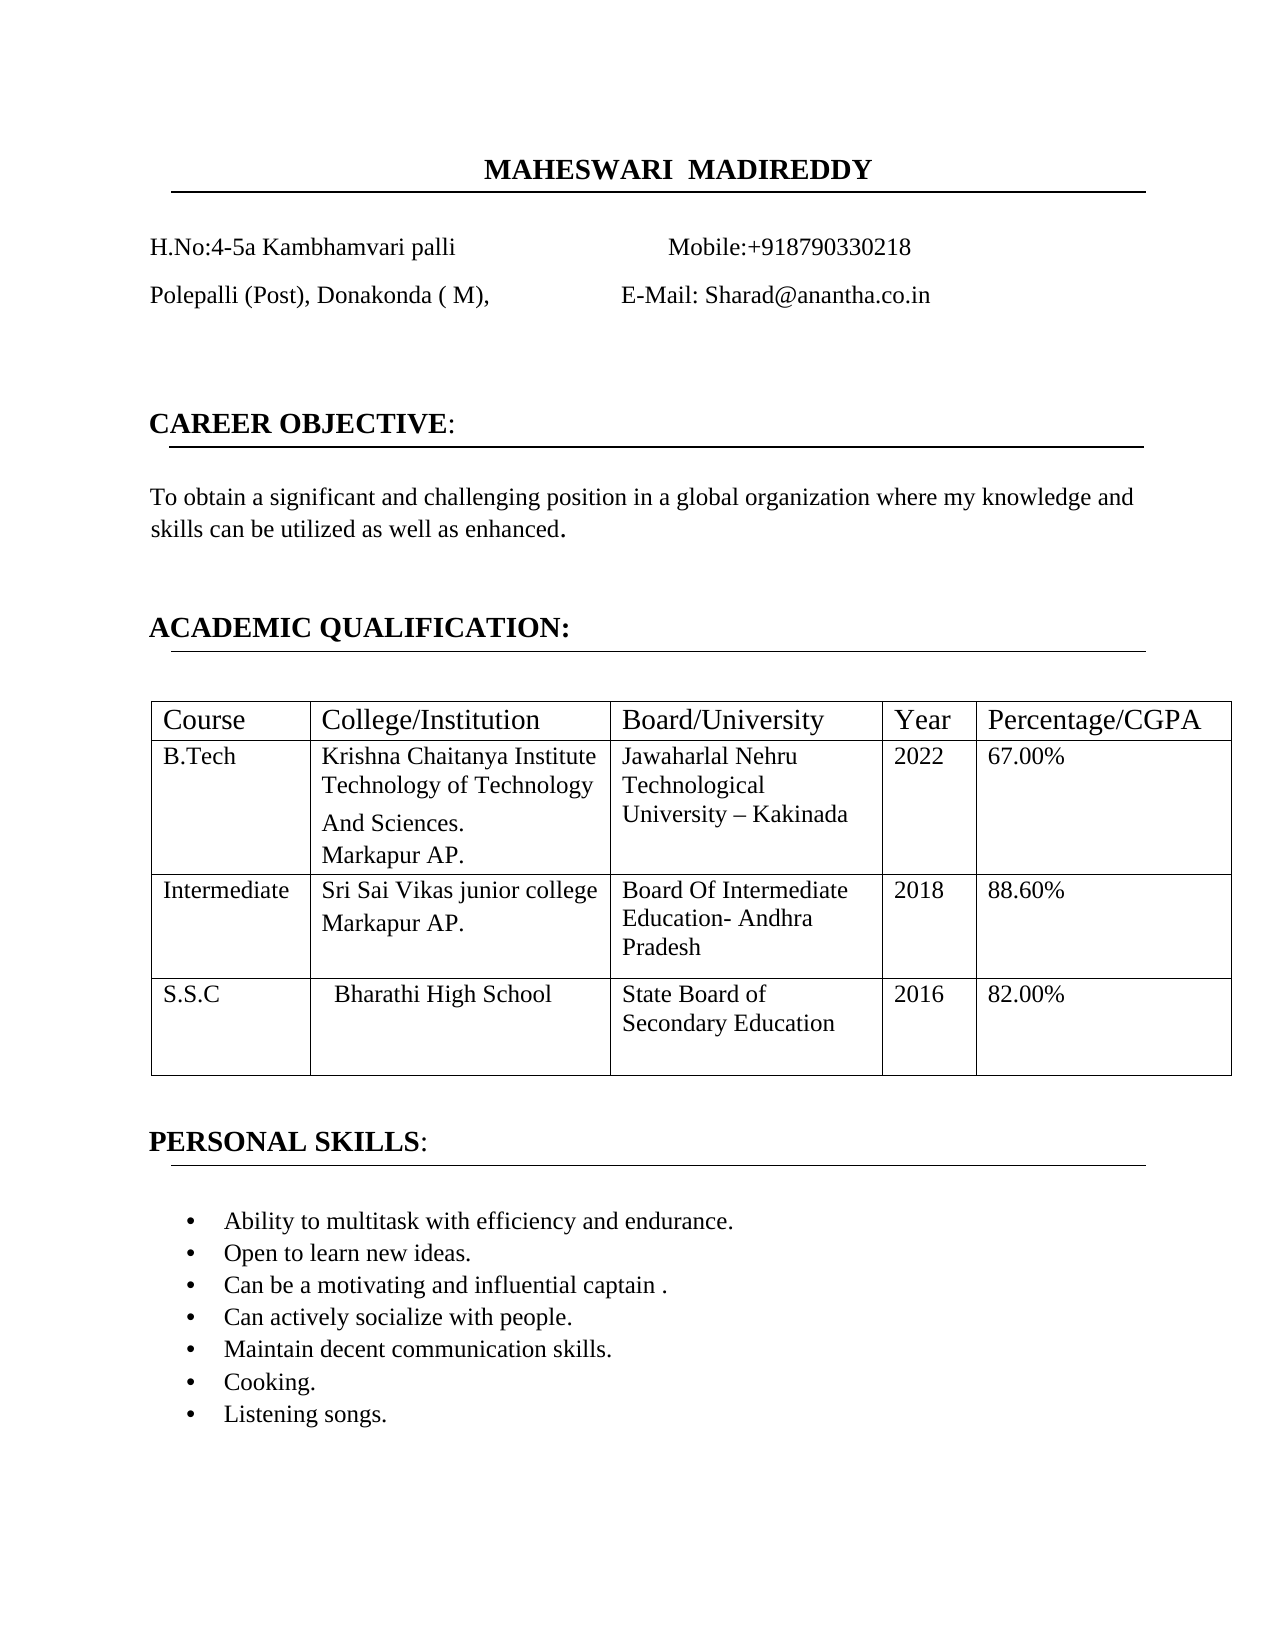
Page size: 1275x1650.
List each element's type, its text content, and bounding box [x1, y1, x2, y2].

text To obtain a significant and challenging position in a global organization where my knowledge and skills can be utilized as well as enhanced. [149, 483, 1148, 544]
subtitle PERSONAL SKILLS: [148, 1124, 1148, 1158]
text Polepalli (Post), Donakonda ( M), E-Mail: Sharad@anantha.co.in [149, 281, 1148, 309]
subtitle CAREER OBJECTIVE: [148, 406, 1148, 439]
list Maintain decent communication skills. [186, 1335, 1148, 1363]
table_cell State Board of Secondary Education [611, 979, 882, 1075]
table_cell B.Tech [152, 741, 310, 874]
text H.No:4-5a Kambhamvari palli Mobile:+918790330218 [149, 233, 1148, 261]
list Listening songs. [186, 1400, 1148, 1428]
table_header Board/University [611, 702, 882, 740]
list Open to learn new ideas. [186, 1239, 1148, 1267]
table_cell Board Of Intermediate Education- Andhra Pradesh [611, 875, 882, 978]
table_cell 2018 [883, 875, 976, 978]
table_cell 2022 [883, 741, 976, 874]
table_header Percentage/CGPA [977, 702, 1231, 740]
list Ability to multitask with efficiency and endurance. [186, 1207, 1148, 1235]
list Cooking. [186, 1368, 1148, 1396]
list Can actively socialize with people. [186, 1303, 1148, 1331]
table_cell 2016 [883, 979, 976, 1075]
table_cell 67.00% [977, 741, 1231, 874]
table_header Course [152, 702, 310, 740]
table_cell Krishna Chaitanya Institute Technology of Technology And Sciences. Markapur AP. [311, 741, 610, 874]
table_cell Sri Sai Vikas junior college Markapur AP. [311, 875, 610, 978]
text MAHESWARI MADIREDDY [148, 152, 1146, 186]
table_cell Bharathi High School [311, 979, 610, 1075]
table_cell Intermediate [152, 875, 310, 978]
table_cell 82.00% [977, 979, 1231, 1075]
table_cell 88.60% [977, 875, 1231, 978]
table_cell S.S.C [152, 979, 310, 1075]
table_cell Jawaharlal Nehru Technological University – Kakinada [611, 741, 882, 874]
list Can be a motivating and influential captain . [186, 1271, 1148, 1299]
subtitle ACADEMIC QUALIFICATION: [148, 610, 1148, 644]
table_header College/Institution [311, 702, 610, 740]
table_header Year [883, 702, 976, 740]
